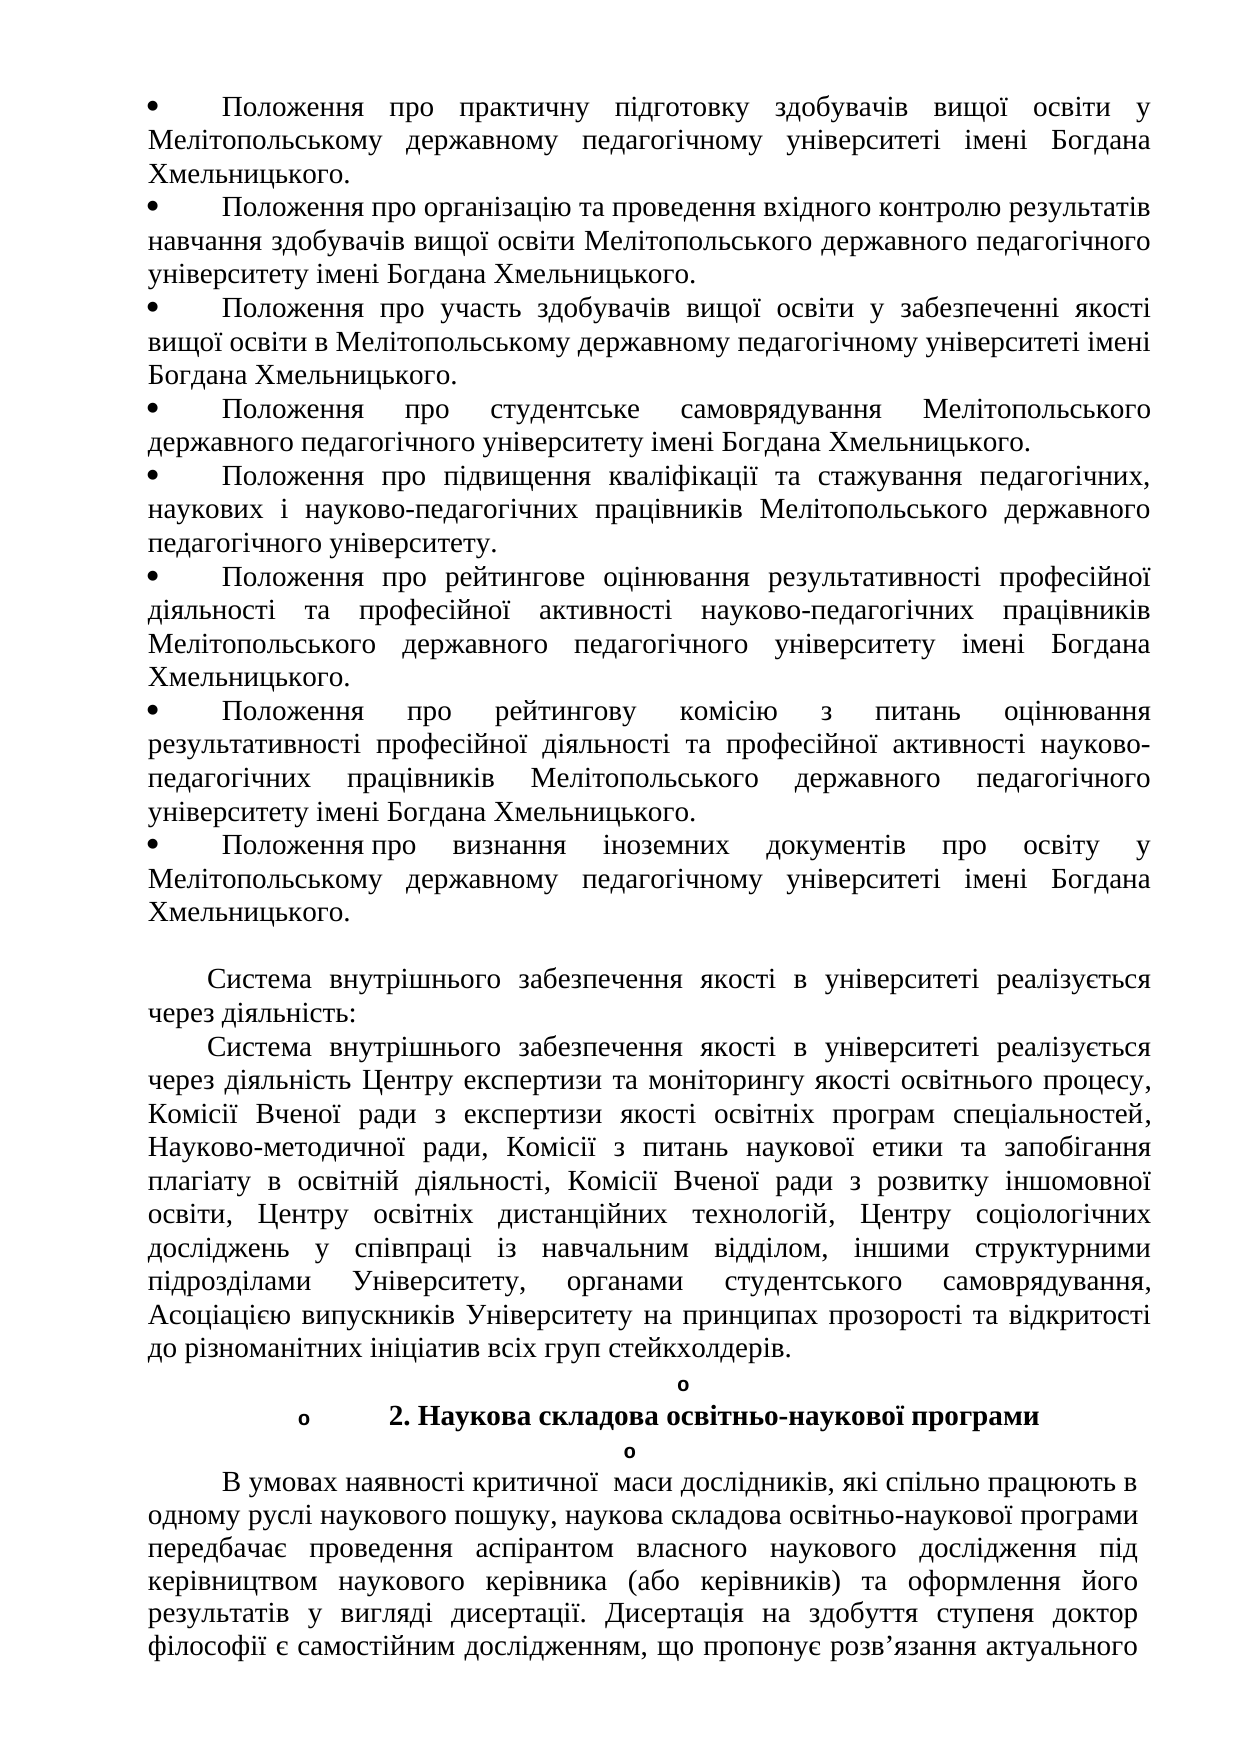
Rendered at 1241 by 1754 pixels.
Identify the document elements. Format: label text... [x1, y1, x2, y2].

list 2. Наукова складова освітньо-наукової програми [148, 1398, 1131, 1431]
list Положення про підвищення кваліфікації та стажування педагогічних, наукових і науково-педагогічних працівників Мелітопольського державного педагогічного університету. [148, 458, 1152, 559]
list Положення про участь здобувачів вищої освіти у забезпеченні якості вищої освіти в Мелітопольському державному педагогічному університеті імені Богдана Хмельницького. [148, 290, 1152, 391]
text Система внутрішнього забезпечення якості в університеті реалізується через діяльність: [148, 962, 1152, 1029]
list Положення про організацію та проведення вхідного контролю результатів навчання здобувачів вищої освіти Мелітопольського державного педагогічного університету імені Богдана Хмельницького. [148, 189, 1152, 290]
list Положення про рейтингове оцінювання результативності професійної діяльності та професійної активності науково-педагогічних працівників Мелітопольського державного педагогічного університету імені Богдана Хмельницького. [148, 559, 1152, 693]
list Положення про визнання іноземних документів про освіту у Мелітопольському державному педагогічному університеті імені Богдана Хмельницького. [148, 827, 1152, 928]
text Система внутрішнього забезпечення якості в університеті реалізується через діяльність Центру експертизи та моніторингу якості освітнього процесу, Комісії Вченої ради з експертизи якості освітніх програм спеціальностей, Науково-методичної ради, Комісії з питань наукової етики та запобігання плагіату в освітній діяльності, Комісії Вченої ради з розвитку іншомовної освіти, Центру освітніх дистанційних технологій, Центру соціологічних досліджень у співпраці із навчальним відділом, іншими структурними підрозділами Університету, органами студентського самоврядування, Асоціацією випускників Університету на принципах прозорості та відкритості до різноманітних ініціатив всіх груп стейкхолдерів. [148, 1029, 1152, 1364]
list Положення про рейтингову комісію з питань оцінювання результативності професійної діяльності та професійної активності науково-педагогічних працівників Мелітопольського державного педагогічного університету імені Богдана Хмельницького. [148, 693, 1152, 827]
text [148, 1465, 1139, 1662]
list Положення про студентське самоврядування Мелітопольського державного педагогічного університету імені Богдана Хмельницького. [148, 391, 1152, 458]
list Положення про практичну підготовку здобувачів вищої освіти у Мелітопольському державному педагогічному університеті імені Богдана Хмельницького. [148, 89, 1152, 189]
